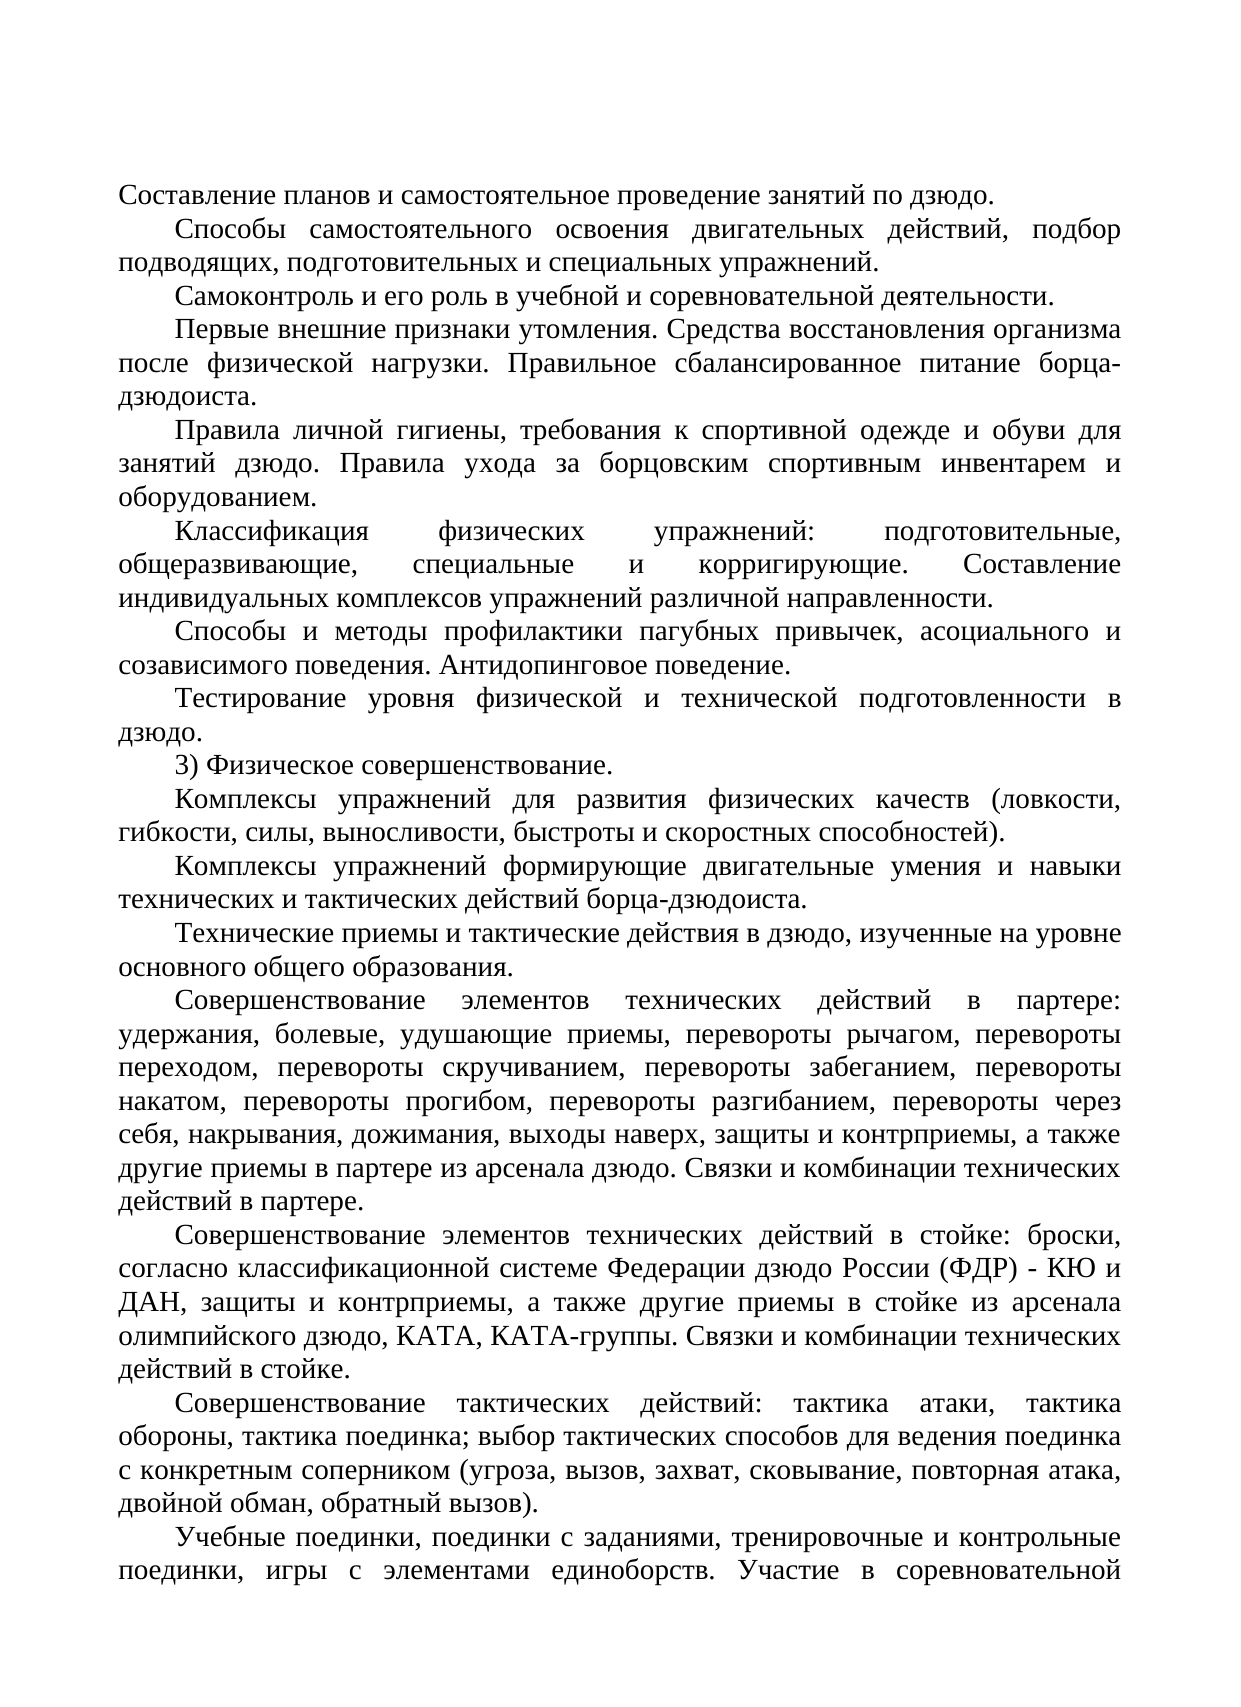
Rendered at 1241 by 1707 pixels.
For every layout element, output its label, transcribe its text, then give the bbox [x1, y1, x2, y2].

text Комплексы упражнений для развития физических качеств (ловкости, гибкости, силы, выносливости, быстроты и скоростных способностей). [118, 781, 1122, 848]
text 3) Физическое совершенствование. [118, 747, 1122, 781]
text Комплексы упражнений формирующие двигательные умения и навыки технических и тактических действий борца-дзюдоиста. [118, 848, 1122, 915]
text Совершенствование тактических действий: тактика атаки, тактика обороны, тактика поединка; выбор тактических способов для ведения поединка с конкретным соперником (угроза, вызов, захват, сковывание, повторная атака, двойной обман, обратный вызов). [118, 1385, 1122, 1519]
text Способы и методы профилактики пагубных привычек, асоциального и созависимого поведения. Антидопинговое поведение. [118, 613, 1122, 680]
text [118, 177, 1122, 211]
text Способы самостоятельного освоения двигательных действий, подбор подводящих, подготовительных и специальных упражнений. [118, 211, 1122, 278]
text Самоконтроль и его роль в учебной и соревновательной деятельности. [118, 278, 1122, 311]
text Тестирование уровня физической и технической подготовленности в дзюдо. [118, 680, 1122, 747]
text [118, 1519, 1122, 1586]
text Технические приемы и тактические действия в дзюдо, изученные на уровне основного общего образования. [118, 915, 1122, 982]
text Правила личной гигиены, требования к спортивной одежде и обуви для занятий дзюдо. Правила ухода за борцовским спортивным инвентарем и оборудованием. [118, 412, 1122, 513]
text Классификация физических упражнений: подготовительные, общеразвивающие, специальные и корригирующие. Составление индивидуальных комплексов упражнений различной направленности. [118, 513, 1122, 613]
text Совершенствование элементов технических действий в партере: удержания, болевые, удушающие приемы, перевороты рычагом, перевороты переходом, перевороты скручиванием, перевороты забеганием, перевороты накатом, перевороты прогибом, перевороты разгибанием, перевороты через себя, накрывания, дожимания, выходы наверх, защиты и контрприемы, а также другие приемы в партере из арсенала дзюдо. Связки и комбинации технических действий в партере. [118, 982, 1122, 1217]
text Первые внешние признаки утомления. Средства восстановления организма после физической нагрузки. Правильное сбалансированное питание борца-дзюдоиста. [118, 311, 1122, 412]
text Совершенствование элементов технических действий в стойке: броски, согласно классификационной системе Федерации дзюдо России (ФДР) - КЮ и ДАН, защиты и контрприемы, а также другие приемы в стойке из арсенала олимпийского дзюдо, КАТА, КАТА-группы. Связки и комбинации технических действий в стойке. [118, 1217, 1122, 1385]
